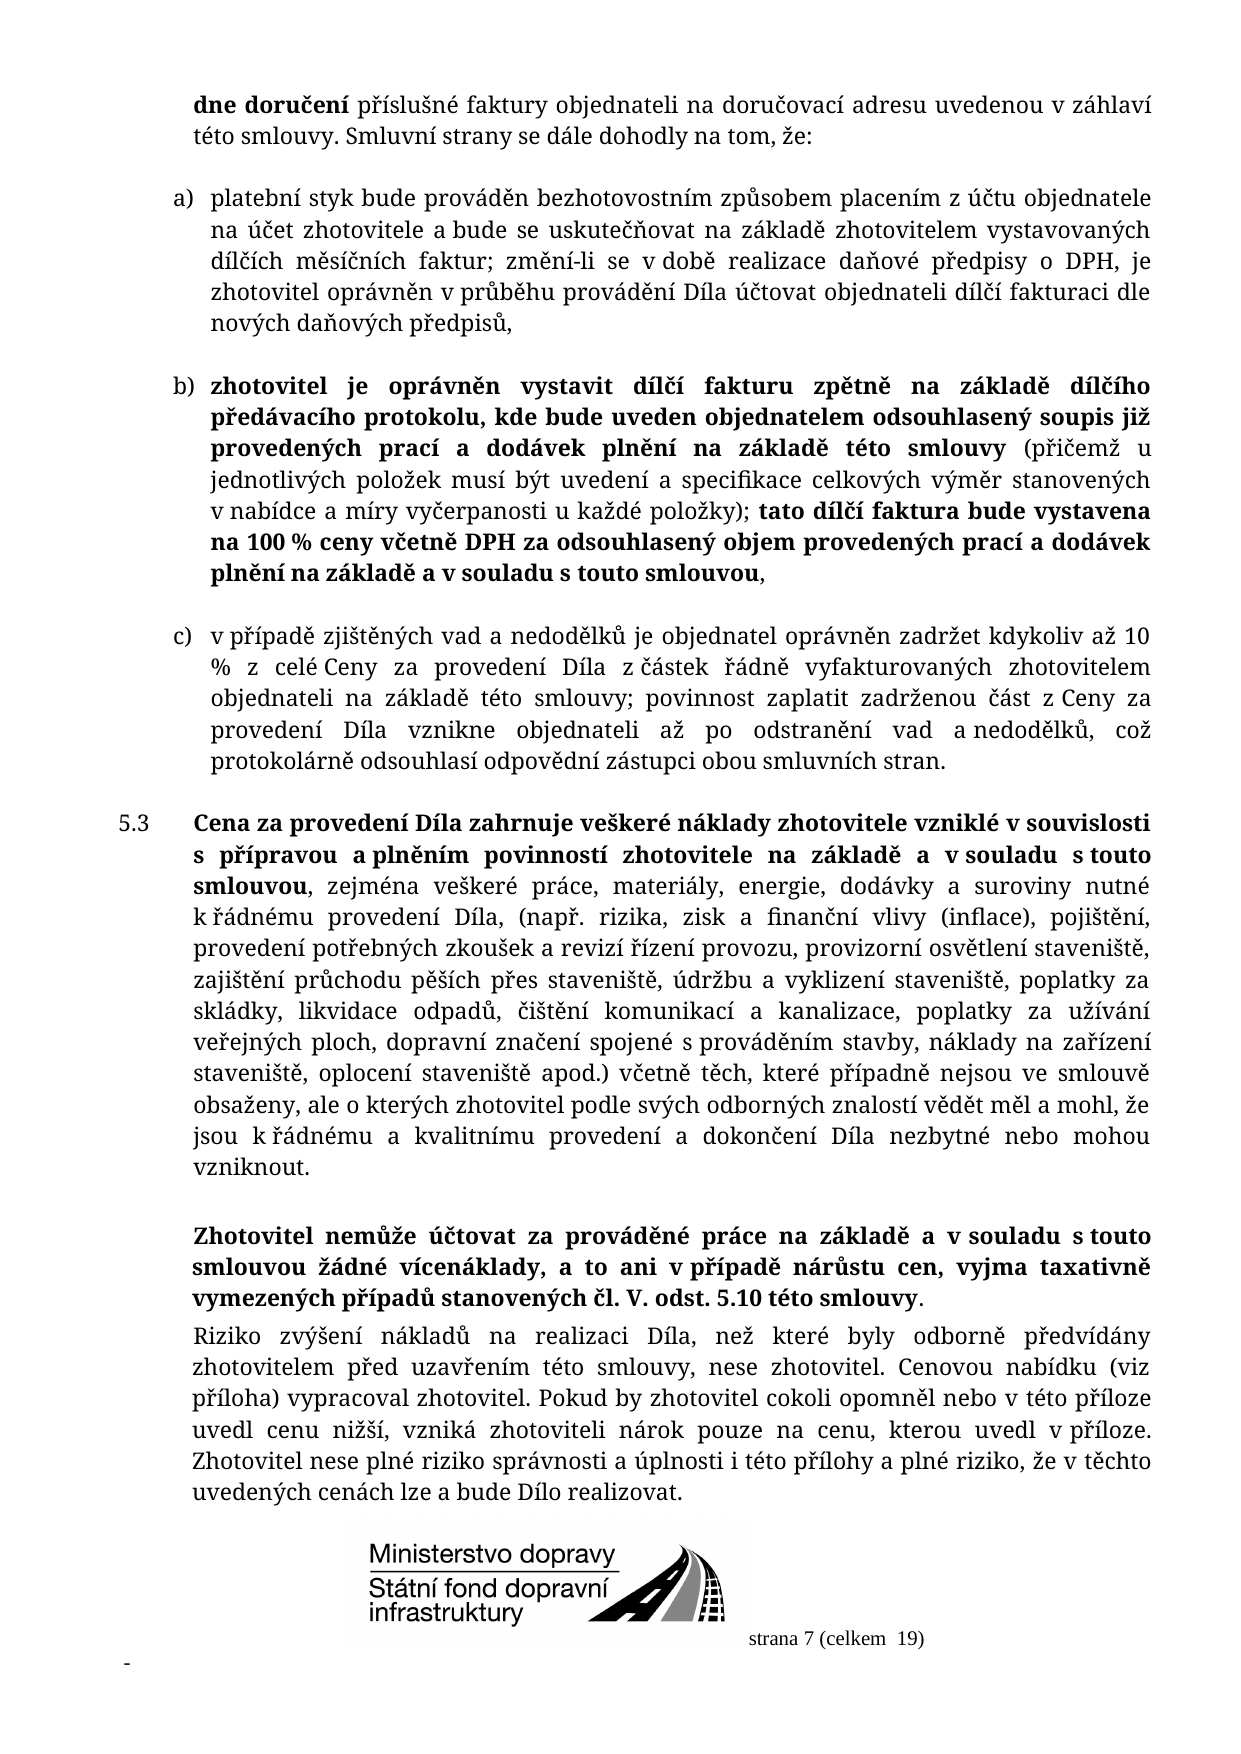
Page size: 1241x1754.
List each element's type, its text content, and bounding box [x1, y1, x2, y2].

list platební styk bude prováděn bezhotovostním způsobem placením z účtu objednatele na účet zhotovitele a bude se uskutečňovat na základě zhotovitelem vystavovaných dílčích měsíčních faktur; změní-li se v době realizace daňové předpisy o DPH, je zhotovitel oprávněn v průběhu provádění Díla účtovat objednateli dílčí fakturaci dle nových daňových předpisů, [173, 182, 1152, 339]
list zhotovitel je oprávněn vystavit dílčí fakturu zpětně na základě dílčího předávacího protokolu, kde bude uveden objednatelem odsouhlasený soupis již provedených prací a dodávek plnění na základě této smlouvy (přičemž u jednotlivých položek musí být uvedení a specifikace celkových výměr stanovených v nabídce a míry vyčerpanosti u každé položky); tato dílčí faktura bude vystavena na 100 % ceny včetně DPH za odsouhlasený objem provedených prací a dodávek plnění na základě a v souladu s touto smlouvou, [173, 370, 1152, 589]
text Riziko zvýšení nákladů na realizaci Díla, než které byly odborně předvídány zhotovitelem před uzavřením této smlouvy, nese zhotovitel. Cenovou nabídku (viz příloha) vypracoval zhotovitel. Pokud by zhotovitel cokoli opomněl nebo v této příloze uvedl cenu nižší, vzniká zhotoviteli nárok pouze na cenu, kterou uvedl v příloze. Zhotovitel nese plné riziko správnosti a úplnosti i této přílohy a plné riziko, že v těchto uvedených cenách lze a bude Dílo realizovat. [192, 1320, 1152, 1507]
list Cena za provedení Díla zahrnuje veškeré náklady zhotovitele vzniklé v souvislosti s přípravou a plněním povinností zhotovitele na základě a v souladu s touto smlouvou, zejména veškeré práce, materiály, energie, dodávky a suroviny nutné k řádnému provedení Díla, (např. rizika, zisk a finanční vlivy (inflace), pojištění, provedení potřebných zkoušek a revizí řízení provozu, provizorní osvětlení staveniště, zajištění průchodu pěších přes staveniště, údržbu a vyklizení staveniště, poplatky za skládky, likvidace odpadů, čištění komunikací a kanalizace, poplatky za užívání veřejných ploch, dopravní značení spojené s prováděním stavby, náklady na zařízení staveniště, oplocení staveniště apod.) včetně těch, které případně nejsou ve smlouvě obsaženy, ale o kterých zhotovitel podle svých odborných znalostí vědět měl a mohl, že jsou k řádnému a kvalitnímu provedení a dokončení Díla nezbytné nebo mohou vzniknout. [118, 807, 1152, 1182]
picture [345, 1517, 749, 1646]
text Zhotovitel nemůže účtovat za prováděné práce na základě a v souladu s touto smlouvou žádné vícenáklady, a to ani v případě nárůstu cen, vyjma taxativně vymezených případů stanovených čl. V. odst. 5.10 této smlouvy. [192, 1220, 1152, 1314]
list v případě zjištěných vad a nedodělků je objednatel oprávněn zadržet kdykoliv až 10 % z celé Ceny za provedení Díla z částek řádně vyfakturovaných zhotovitelem objednateli na základě této smlouvy; povinnost zaplatit zadrženou část z Ceny za provedení Díla vznikne objednateli až po odstranění vad a nedodělků, což protokolárně odsouhlasí odpovědní zástupci obou smluvních stran. [173, 620, 1152, 776]
